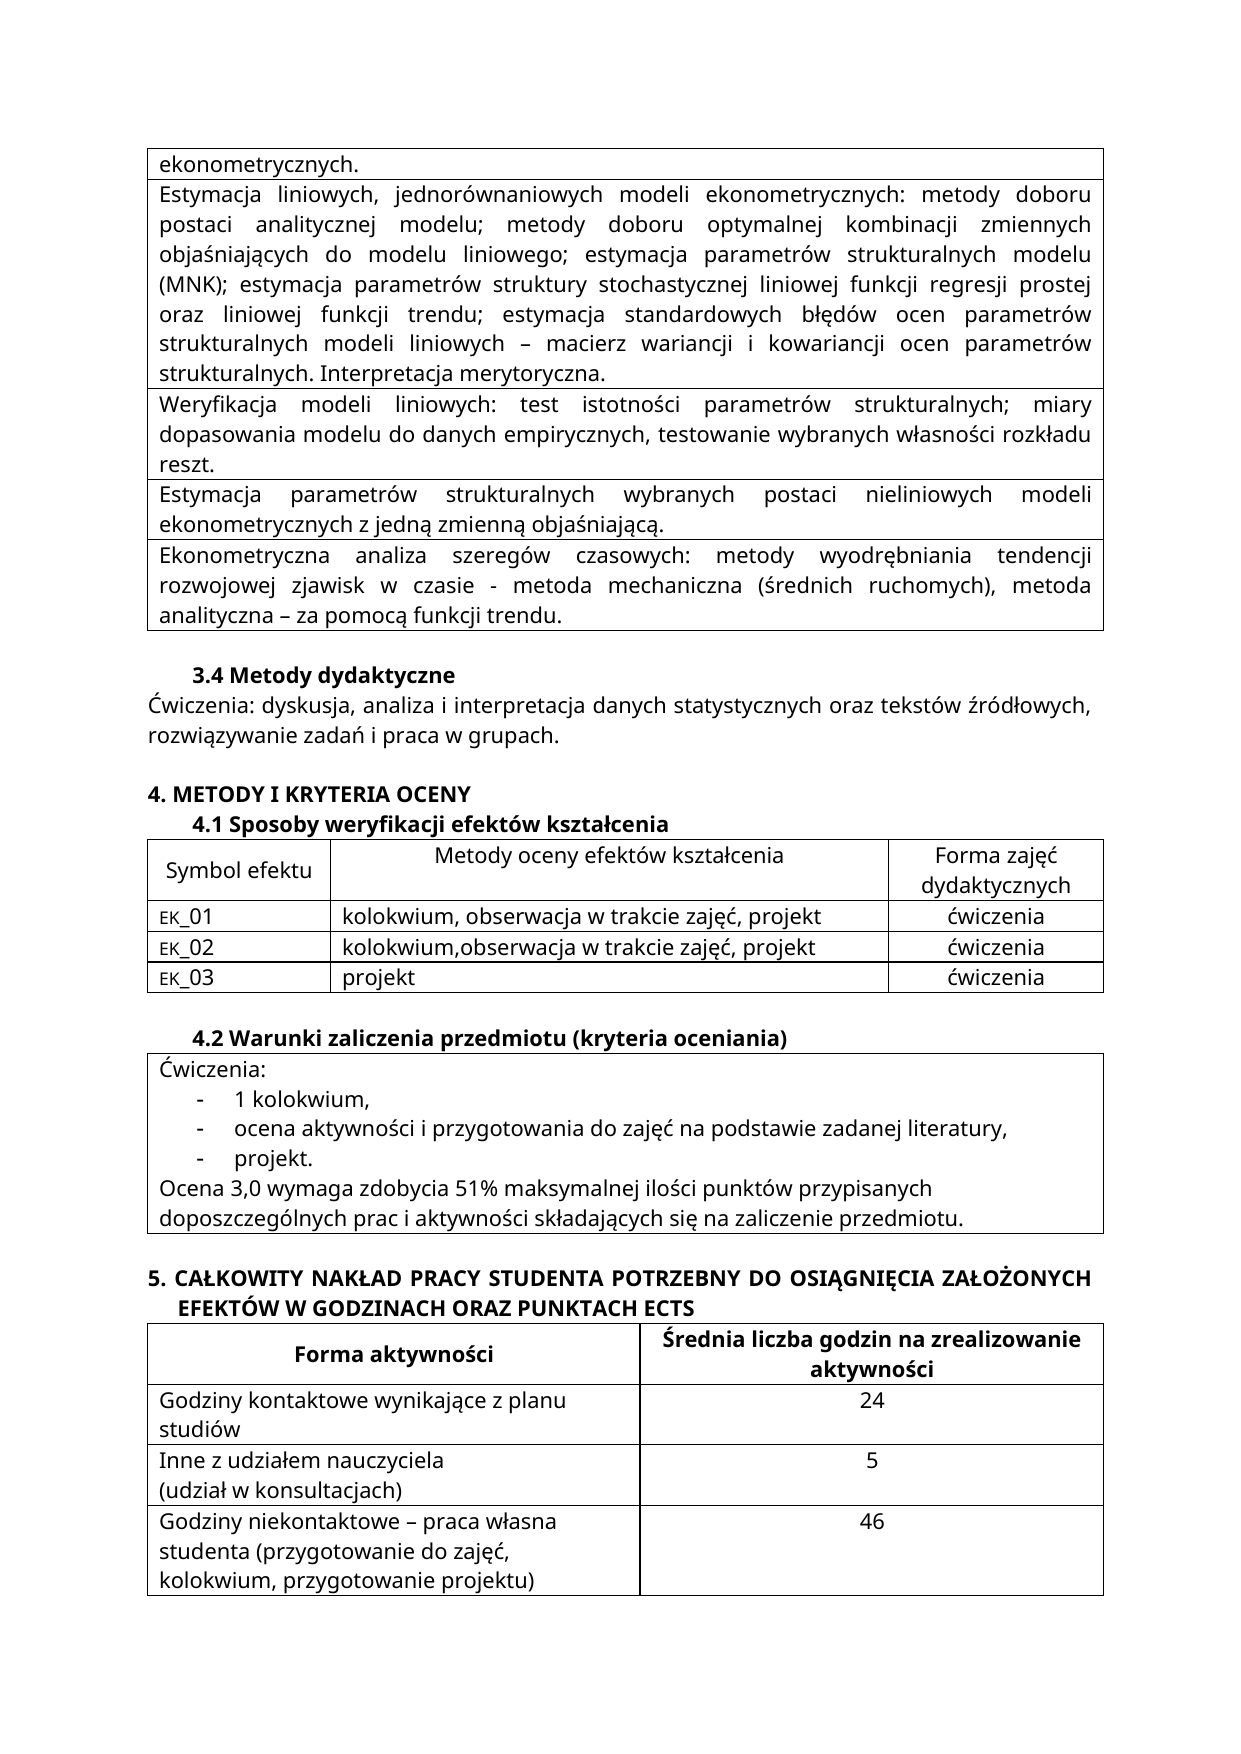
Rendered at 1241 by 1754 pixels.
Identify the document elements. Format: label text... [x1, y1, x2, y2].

table_header Symbol efektu [148, 840, 330, 900]
table_header Forma zajęć dydaktycznych [889, 840, 1103, 900]
table_cell ek_01 [148, 901, 330, 931]
text 3.4 Metody dydaktyczne [192, 660, 1093, 690]
text Ćwiczenia: dyskusja, analiza i interpretacja danych statystycznych oraz tekstów źródłowych, rozwiązywanie zadań i praca w grupach. [148, 690, 1093, 750]
text 4.2 Warunki zaliczenia przedmiotu (kryteria oceniania) [192, 1023, 1093, 1053]
text 5. CAŁKOWITY NAKŁAD PRACY STUDENTA POTRZEBNY DO OSIĄGNIĘCIA ZAŁOŻONYCH EFEKTÓW W GODZINACH ORAZ PUNKTACH ECTS [148, 1263, 1093, 1323]
table_cell 24 [641, 1385, 1103, 1444]
table_header Metody oceny efektów kształcenia [331, 840, 888, 900]
table_header Ćwiczenia: 1 kolokwium, ocena aktywności i przygotowania do zajęć na podstawie zadanej literatury, projekt. Ocena 3,0 wymaga zdobycia 51% maksymalnej ilości punktów przypisanych doposzczególnych prac i aktywności składających się na zaliczenie przedmiotu. [148, 1054, 1103, 1233]
table_cell ćwiczenia [889, 963, 1103, 992]
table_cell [148, 149, 1103, 178]
table_cell Estymacja parametrów strukturalnych wybranych postaci nieliniowych modeli ekonometrycznych z jedną zmienną objaśniającą. [148, 480, 1103, 539]
text 4. METODY I KRYTERIA OCENY [148, 779, 1093, 809]
table_cell ek_02 [148, 932, 330, 961]
table_cell Godziny kontaktowe wynikające z planu studiów [148, 1385, 639, 1444]
table_cell projekt [331, 963, 888, 992]
table_cell Ekonometryczna analiza szeregów czasowych: metody wyodrębniania tendencji rozwojowej zjawisk w czasie - metoda mechaniczna (średnich ruchomych), metoda analityczna – za pomocą funkcji trendu. [148, 540, 1103, 629]
table_cell ćwiczenia [889, 932, 1103, 961]
table_cell Estymacja liniowych, jednorównaniowych modeli ekonometrycznych: metody doboru postaci analitycznej modelu; metody doboru optymalnej kombinacji zmiennych objaśniających do modelu liniowego; estymacja parametrów strukturalnych modelu (MNK); estymacja parametrów struktury stochastycznej liniowej funkcji regresji prostej oraz liniowej funkcji trendu; estymacja standardowych błędów ocen parametrów strukturalnych modeli liniowych – macierz wariancji i kowariancji ocen parametrów strukturalnych. Interpretacja merytoryczna. [148, 180, 1103, 388]
table_cell ćwiczenia [889, 901, 1103, 931]
table_header Forma aktywności [148, 1324, 639, 1384]
table_cell 5 [641, 1445, 1103, 1505]
table_cell kolokwium,obserwacja w trakcie zajęć, projekt [331, 932, 888, 961]
text 4.1 Sposoby weryfikacji efektów kształcenia [192, 809, 1093, 839]
table_cell ek_03 [148, 963, 330, 992]
table_cell kolokwium, obserwacja w trakcie zajęć, projekt [331, 901, 888, 931]
table_cell Godziny niekontaktowe – praca własna studenta (przygotowanie do zajęć, kolokwium, przygotowanie projektu) [148, 1506, 639, 1595]
table_header Średnia liczba godzin na zrealizowanie aktywności [641, 1324, 1103, 1384]
table_cell Inne z udziałem nauczyciela (udział w konsultacjach) [148, 1445, 639, 1505]
table_cell 46 [641, 1506, 1103, 1595]
table_cell Weryfikacja modeli liniowych: test istotności parametrów strukturalnych; miary dopasowania modelu do danych empirycznych, testowanie wybranych własności rozkładu reszt. [148, 389, 1103, 478]
